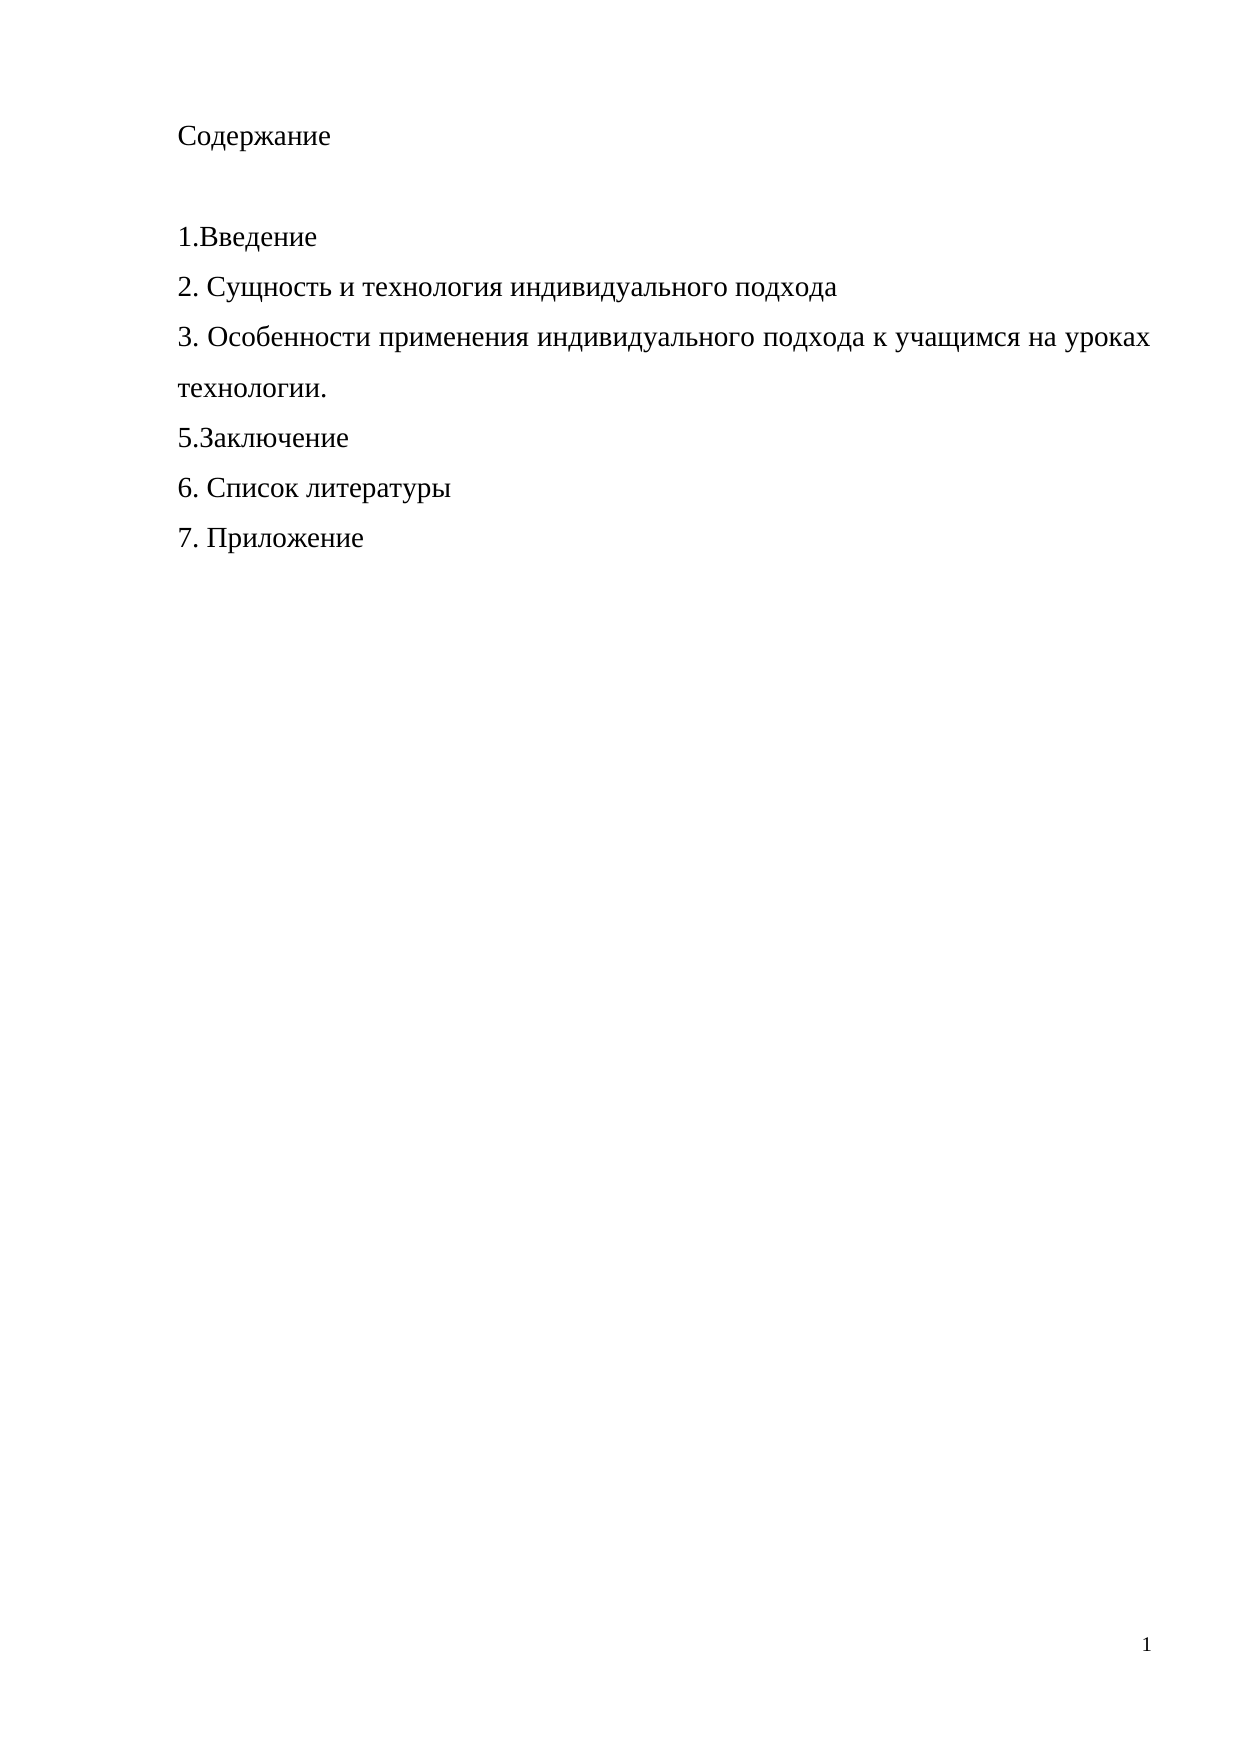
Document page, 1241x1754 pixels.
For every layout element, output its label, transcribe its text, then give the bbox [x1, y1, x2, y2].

text 1.Введение [177, 219, 1152, 252]
text 7. Приложение [177, 521, 1152, 554]
text 5.Заключение [177, 420, 1152, 453]
text 6. Список литературы [177, 470, 1152, 504]
text Содержание [177, 118, 1152, 152]
text 3. Особенности применения индивидуального подхода к учащимся на уроках технологии. [177, 319, 1152, 403]
text 2. Сущность и технология индивидуального подхода [177, 269, 1152, 303]
